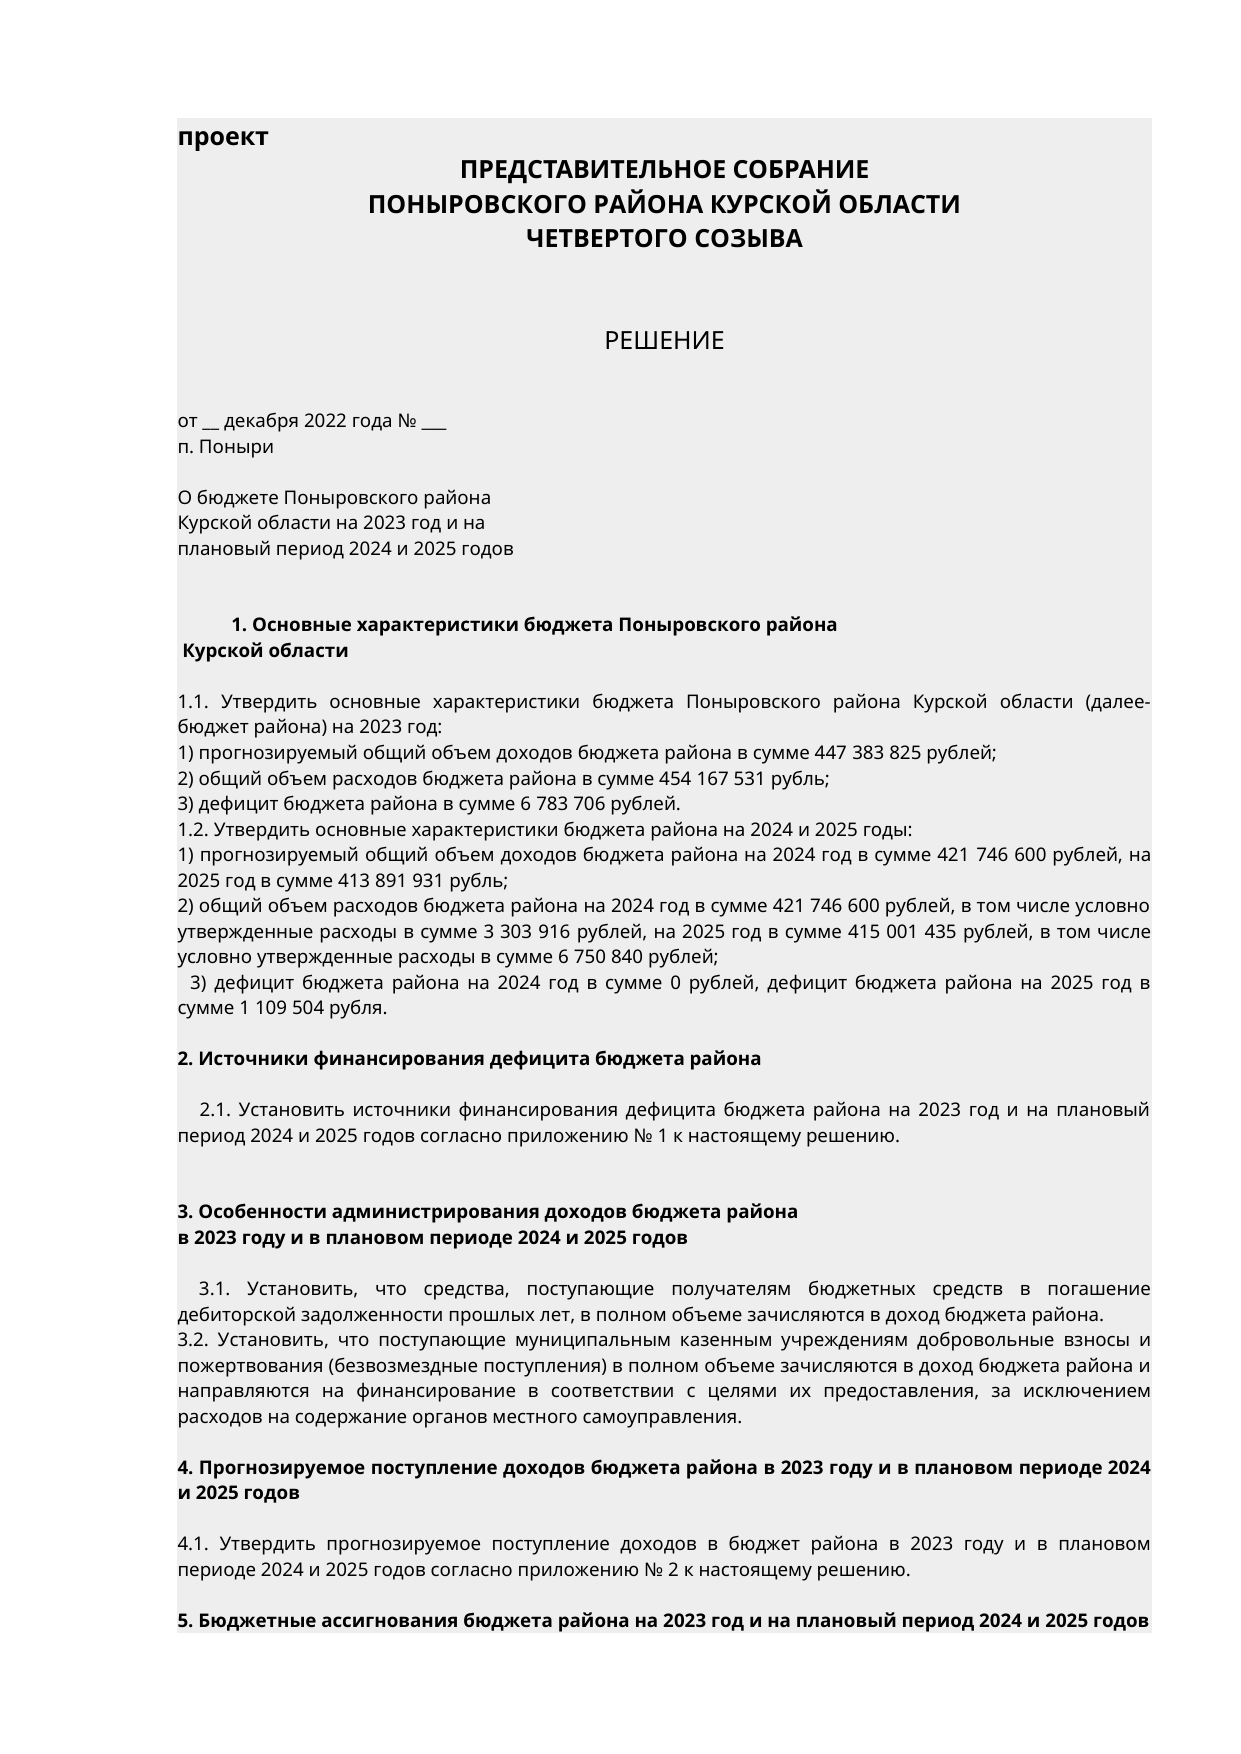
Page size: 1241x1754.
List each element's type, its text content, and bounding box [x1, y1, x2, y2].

text 4. Прогнозируемое поступление доходов бюджета района в 2023 году и в плановом периоде 2024 и 2025 годов [177, 1454, 1152, 1505]
text 2.1. Установить источники финансирования дефицита бюджета района на 2023 год и на плановый период 2024 и 2025 годов согласно приложению № 1 к настоящему решению. [177, 1097, 1152, 1148]
text 1. Основные характеристики бюджета Поныровского района [177, 612, 1152, 637]
subtitle ПРЕДСТАВИТЕЛЬНОЕ СОБРАНИЕ [177, 152, 1152, 186]
text в 2023 году и в плановом периоде 2024 и 2025 годов [177, 1224, 1152, 1250]
text 1) прогнозируемый общий объем доходов бюджета района на 2024 год в сумме 421 746 600 рублей, на 2025 год в сумме 413 891 931 рубль; [177, 841, 1152, 892]
text п. Поныри [177, 433, 1152, 459]
subtitle проект [177, 118, 1152, 152]
text 2) общий объем расходов бюджета района на 2024 год в сумме 421 746 600 рублей, в том числе условно утвержденные расходы в сумме 3 303 916 рублей, на 2025 год в сумме 415 001 435 рублей, в том числе условно утвержденные расходы в сумме 6 750 840 рублей; [177, 892, 1152, 969]
text 3. Особенности администрирования доходов бюджета района [177, 1199, 1152, 1224]
text 2. Источники финансирования дефицита бюджета района [177, 1046, 1152, 1071]
text плановый период 2024 и 2025 годов [177, 535, 1152, 561]
text 1) прогнозируемый общий объем доходов бюджета района в сумме 447 383 825 рублей; [177, 739, 1152, 765]
text ПОНЫРОВСКОГО РАЙОНА КУРСКОЙ ОБЛАСТИ [177, 186, 1152, 220]
text 5. Бюджетные ассигнования бюджета района на 2023 год и на плановый период 2024 и 2025 годов [177, 1607, 1152, 1633]
text 4.1. Утвердить прогнозируемое поступление доходов в бюджет района в 2023 году и в плановом периоде 2024 и 2025 годов согласно приложению № 2 к настоящему решению. [177, 1531, 1152, 1582]
text ЧЕТВЕРТОГО СОЗЫВА [177, 220, 1152, 254]
text 1.2. Утвердить основные характеристики бюджета района на 2024 и 2025 годы: [177, 816, 1152, 841]
text Курской области на 2023 год и на [177, 510, 1152, 535]
text 3) дефицит бюджета района на 2024 год в сумме 0 рублей, дефицит бюджета района на 2025 год в сумме 1 109 504 рубля. [177, 969, 1152, 1020]
text РЕШЕНИЕ [177, 322, 1152, 357]
text 3.1. Установить, что средства, поступающие получателям бюджетных средств в погашение дебиторской задолженности прошлых лет, в полном объеме зачисляются в доход бюджета района. [177, 1275, 1152, 1326]
text 2) общий объем расходов бюджета района в сумме 454 167 531 рубль; [177, 765, 1152, 790]
text Курской области [177, 637, 1152, 663]
text 1.1. Утвердить основные характеристики бюджета Поныровского района Курской области (далее-бюджет района) на 2023 год: [177, 688, 1152, 739]
text от __ декабря 2022 года № ___ [177, 408, 1152, 433]
text О бюджете Поныровского района [177, 484, 1152, 510]
text 3) дефицит бюджета района в сумме 6 783 706 рублей. [177, 790, 1152, 816]
text 3.2. Установить, что поступающие муниципальным казенным учреждениям добровольные взносы и пожертвования (безвозмездные поступления) в полном объеме зачисляются в доход бюджета района и направляются на финансирование в соответствии с целями их предоставления, за исключением расходов на содержание органов местного самоуправления. [177, 1326, 1152, 1428]
